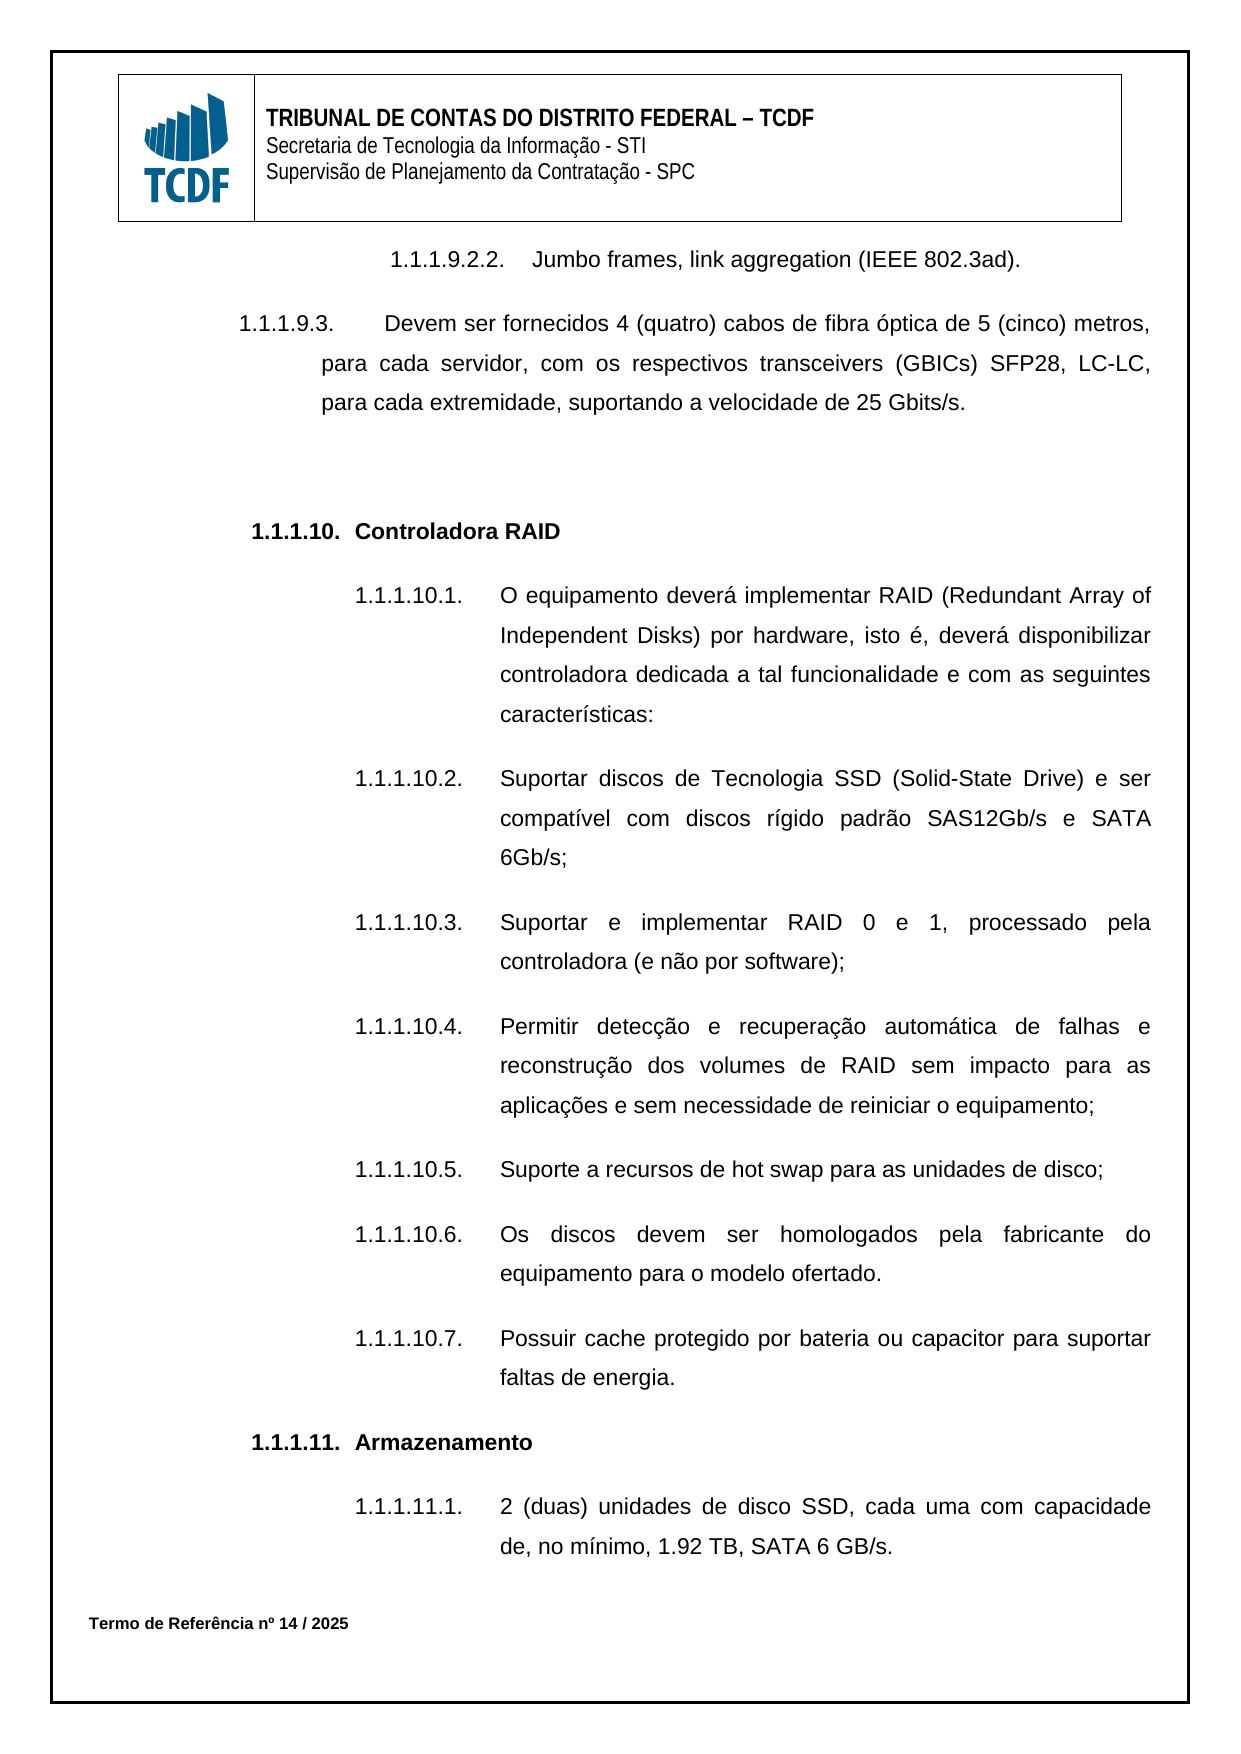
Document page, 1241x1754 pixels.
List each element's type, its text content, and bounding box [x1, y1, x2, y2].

list Suportar e implementar RAID 0 e 1, processado pela controladora (e não por software); [354, 909, 1152, 975]
list Possuir cache protegido por bateria ou capacitor para suportar faltas de energia. [354, 1325, 1152, 1391]
list O equipamento deverá implementar RAID (Redundant Array of Independent Disks) por hardware, isto é, deverá disponibilizar controladora dedicada a tal funcionalidade e com as seguintes características: [354, 582, 1152, 727]
list Suporte a recursos de hot swap para as unidades de disco; [354, 1156, 1152, 1183]
list 2 (duas) unidades de disco SSD, cada uma com capacidade de, no mínimo, 1.92 TB, SATA 6 GB/s. [354, 1493, 1152, 1559]
list Armazenamento [251, 1429, 1152, 1455]
list Permitir detecção e recuperação automática de falhas e reconstrução dos volumes de RAID sem impacto para as aplicações e sem necessidade de reiniciar o equipamento; [354, 1013, 1152, 1118]
list Os discos devem ser homologados pela fabricante do equipamento para o modelo ofertado. [354, 1221, 1152, 1287]
picture [129, 91, 244, 205]
list Suportar discos de Tecnologia SSD (Solid-State Drive) e ser compatível com discos rígido padrão SAS12Gb/s e SATA 6Gb/s; [354, 765, 1152, 871]
list Devem ser fornecidos 4 (quatro) cabos de fibra óptica de 5 (cinco) metros, para cada servidor, com os respectivos transceivers (GBICs) SFP28, LC-LC, para cada extremidade, suportando a velocidade de 25 Gbits/s. [239, 310, 1152, 415]
list Jumbo frames, link aggregation (IEEE 802.3ad). [390, 246, 1152, 272]
list Controladora RAID [251, 518, 1152, 544]
